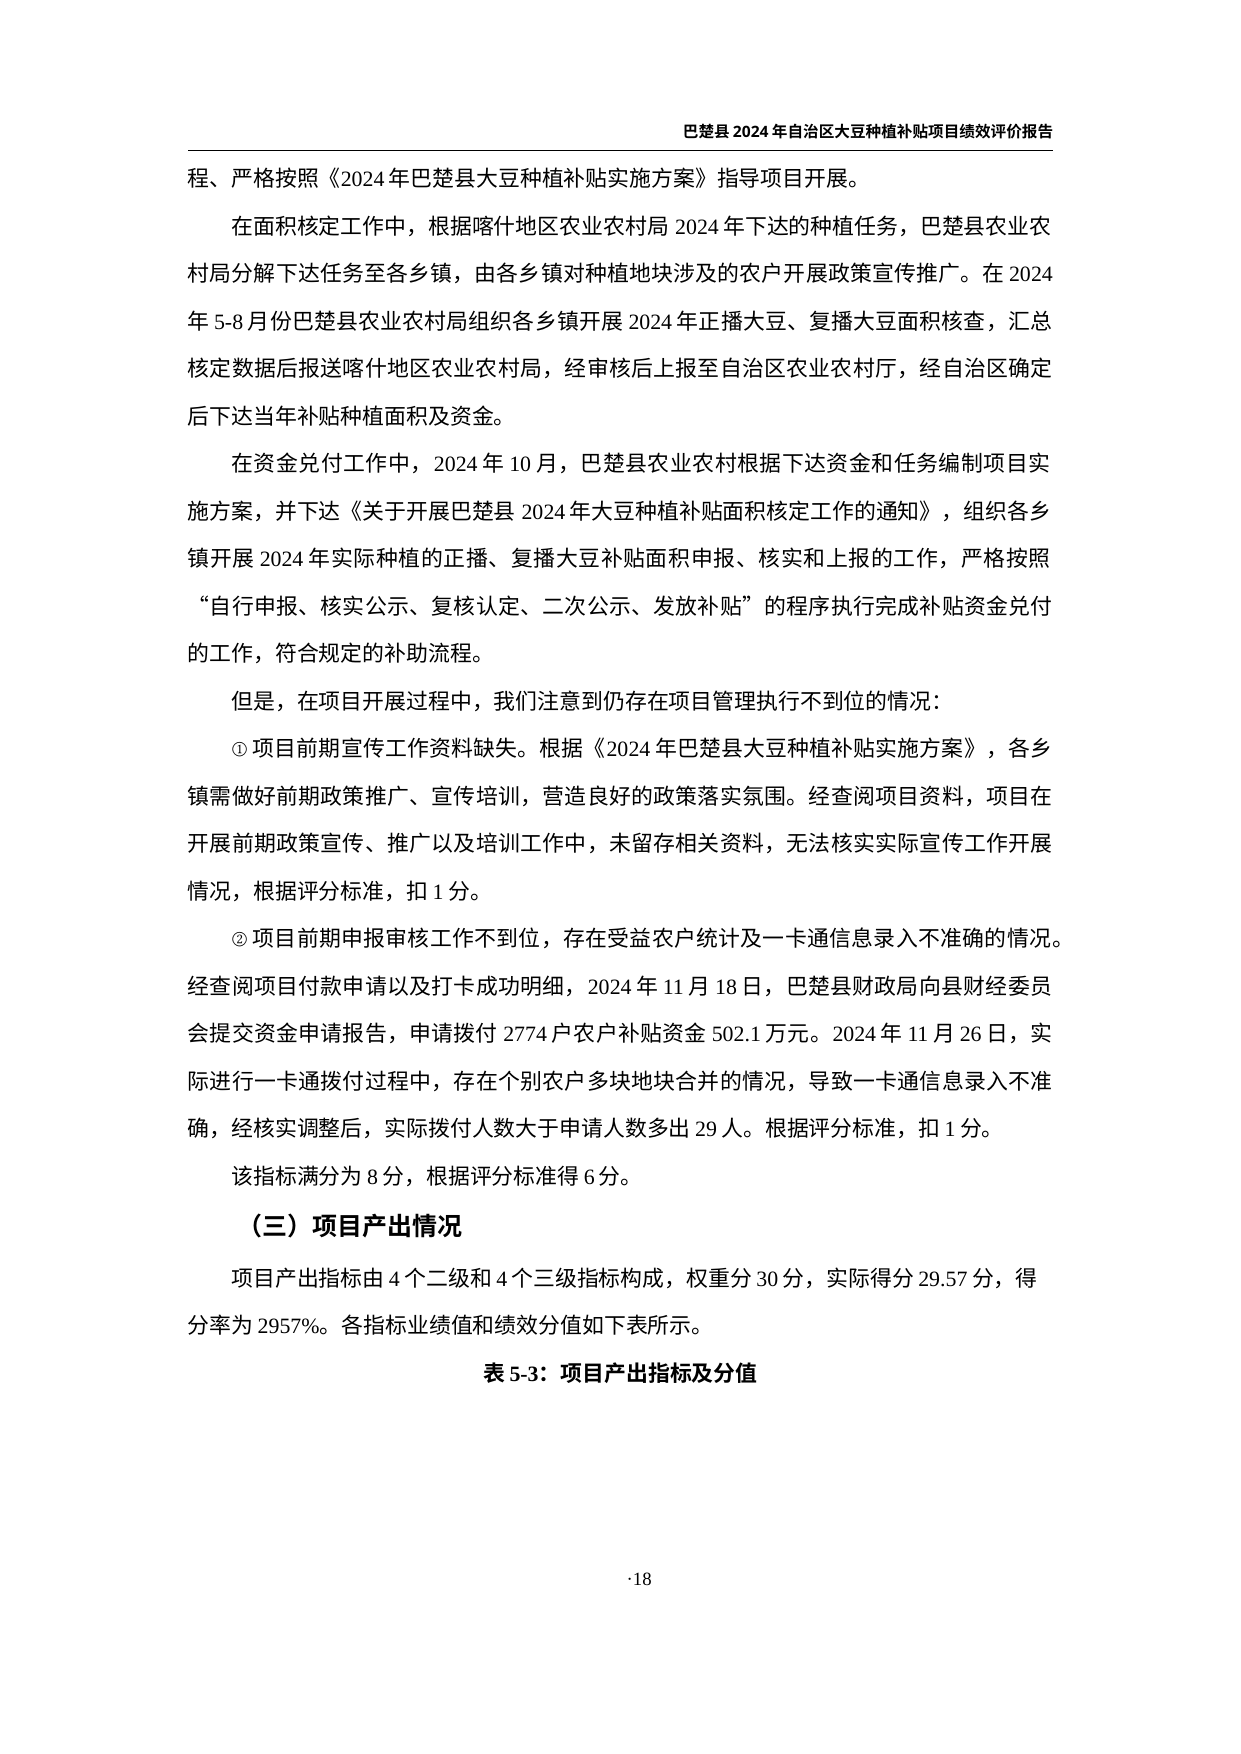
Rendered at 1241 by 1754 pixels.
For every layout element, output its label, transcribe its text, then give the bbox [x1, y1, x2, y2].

text ②项目前期申报审核工作不到位，存在受益农户统计及一卡通信息录入不准确的情况。经查阅项目付款申请以及打卡成功明细，2024年11月18日，巴楚县财政局向县财经委员会提交资金申请报告，申请拨付2774户农户补贴资金502.1万元。2024年11月26日，实际进行一卡通拨付过程中，存在个别农户多块地块合并的情况，导致一卡通信息录入不准确，经核实调整后，实际拨付人数大于申请人数多出29人。根据评分标准，扣1分。 [187, 921, 1053, 1143]
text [187, 161, 1053, 193]
text 在面积核定工作中，根据喀什地区农业农村局2024年下达的种植任务，巴楚县农业农村局分解下达任务至各乡镇，由各乡镇对种植地块涉及的农户开展政策宣传推广。在2024年5-8月份巴楚县农业农村局组织各乡镇开展2024年正播大豆、复播大豆面积核查，汇总核定数据后报送喀什地区农业农村局，经审核后上报至自治区农业农村厅，经自治区确定后下达当年补贴种植面积及资金。 [187, 209, 1053, 431]
text ①项目前期宣传工作资料缺失。根据《2024年巴楚县大豆种植补贴实施方案》，各乡镇需做好前期政策推广、宣传培训，营造良好的政策落实氛围。经查阅项目资料，项目在开展前期政策宣传、推广以及培训工作中，未留存相关资料，无法核实实际宣传工作开展情况，根据评分标准，扣1分。 [187, 731, 1053, 906]
text 但是，在项目开展过程中，我们注意到仍存在项目管理执行不到位的情况： [187, 684, 1053, 716]
text 项目产出指标由4个二级和4个三级指标构成，权重分30分，实际得分29.57分，得分率为2957%。各指标业绩值和绩效分值如下表所示。 [187, 1261, 1053, 1340]
text 在资金兑付工作中，2024年10月，巴楚县农业农村根据下达资金和任务编制项目实施方案，并下达《关于开展巴楚县2024年大豆种植补贴面积核定工作的通知》，组织各乡镇开展2024年实际种植的正播、复播大豆补贴面积申报、核实和上报的工作，严格按照“自行申报、核实公示、复核认定、二次公示、发放补贴”的程序执行完成补贴资金兑付的工作，符合规定的补助流程。 [187, 446, 1053, 668]
text 该指标满分为8分，根据评分标准得6分。 [187, 1159, 1053, 1191]
text 表5-3：项目产出指标及分值 [187, 1356, 1053, 1387]
subtitle （三）项目产出情况 [187, 1206, 1053, 1243]
